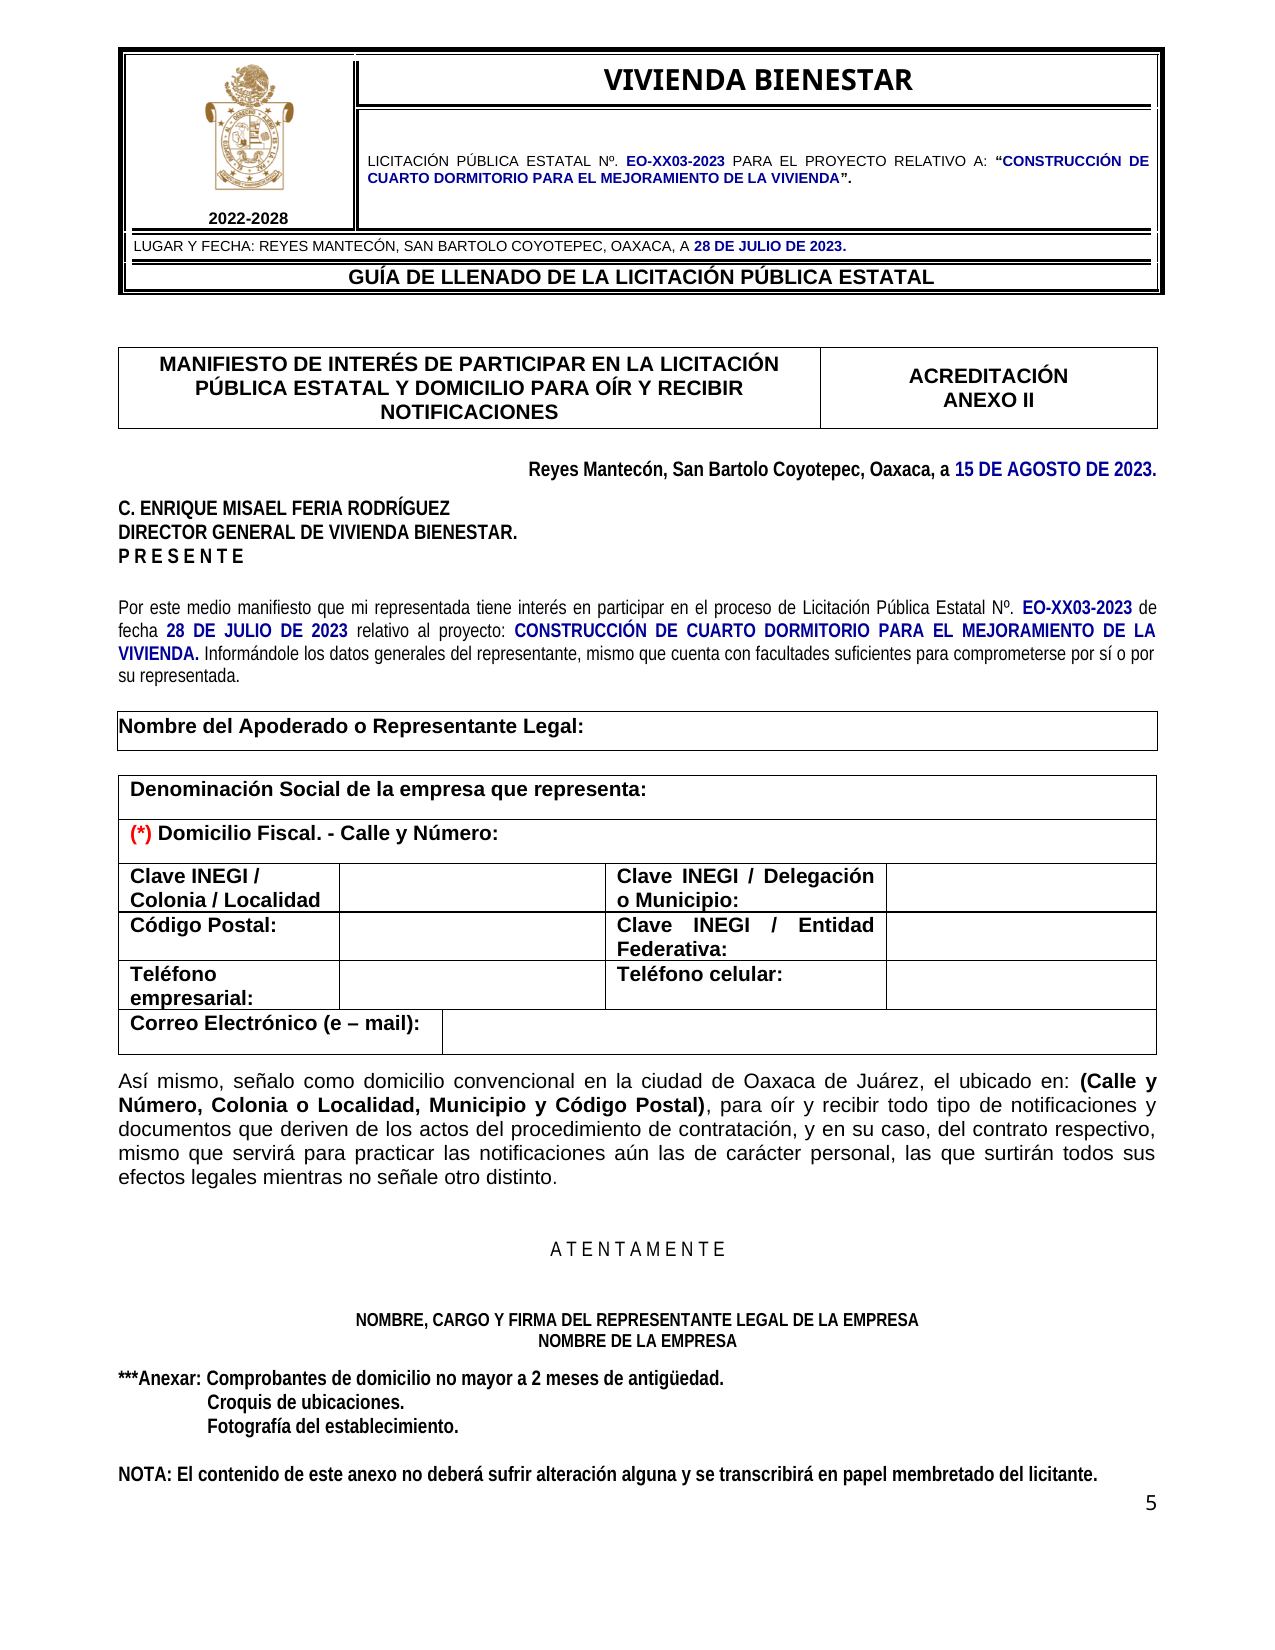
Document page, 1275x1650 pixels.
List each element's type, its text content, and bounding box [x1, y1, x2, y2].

text Fotografía del establecimiento. [118, 1404, 1157, 1428]
table_cell Teléfono empresarial: [119, 952, 339, 999]
text C. ENRIQUE MISAEL FERIA RODRÍGUEZ [118, 486, 1157, 510]
table_cell Código Postal: [119, 903, 339, 951]
text Así mismo, señalo como domicilio convencional en la ciudad de Oaxaca de Juárez, el ubicado en: (Calle y Número, Colonia o Localidad, Municipio y Código Postal), para oír y recibir todo tipo de notificaciones y documentos que deriven de los actos del procedimiento de contratación, y en su caso, del contrato respectivo, mismo que servirá para practicar las notificaciones aún las de carácter personal, las que surtirán todos sus efectos legales mientras no señale otro distinto. [118, 1059, 1157, 1179]
text Por este medio manifiesto que mi representada tiene interés en participar en el proceso de Licitación Pública Estatal Nº. EO-XX03-2023 de fecha 28 DE JULIO DE 2023 relativo al proyecto: CONSTRUCCIÓN DE CUARTO DORMITORIO PARA EL MEJORAMIENTO DE LA VIVIENDA. Informándole los datos generales del representante, mismo que cuenta con facultades suficientes para comprometerse por sí o por su representada. [118, 586, 1157, 677]
text P R E S E N T E [118, 534, 1157, 558]
text ***Anexar: Comprobantes de domicilio no mayor a 2 meses de antigüedad. [118, 1356, 1157, 1380]
table_cell (*) Domicilio Fiscal. - Calle y Número: [119, 811, 1156, 853]
table_cell [887, 903, 1156, 951]
table_cell Clave INEGI / Delegación o Municipio: [606, 854, 886, 902]
table_cell [887, 952, 1156, 999]
text NOMBRE, CARGO Y FIRMA DEL REPRESENTANTE LEGAL DE LA EMPRESA [118, 1299, 1157, 1321]
table_cell [340, 854, 605, 902]
table_cell Correo Electrónico (e – mail): [119, 1001, 442, 1044]
text Nombre del Apoderado o Representante Legal: [118, 702, 1157, 741]
text A T E N T A M E N T E [118, 1227, 1157, 1251]
table_cell [887, 854, 1156, 902]
text Reyes Mantecón, San Bartolo Coyotepec, Oaxaca, a 15 DE AGOSTO DE 2023. [118, 448, 1157, 472]
text NOMBRE DE LA EMPRESA [118, 1321, 1157, 1342]
table_header ACREDITACIÓN ANEXO II [821, 339, 1157, 418]
text NOTA: El contenido de este anexo no deberá sufrir alteración alguna y se transcribirá en papel membretado del licitante. [118, 1452, 1157, 1476]
table_cell [340, 903, 605, 951]
picture [199, 60, 296, 189]
table_cell Teléfono celular: [606, 952, 886, 999]
table_header MANIFIESTO DE INTERÉS DE PARTICIPAR EN LA LICITACIÓN PÚBLICA ESTATAL Y DOMICILIO PARA OÍR Y RECIBIR NOTIFICACIONES [119, 339, 820, 418]
text Croquis de ubicaciones. [118, 1380, 1157, 1404]
table_cell Clave INEGI / Entidad Federativa: [606, 903, 886, 951]
table_header Denominación Social de la empresa que representa: [119, 767, 1156, 809]
text DIRECTOR GENERAL DE VIVIENDA BIENESTAR. [118, 510, 1157, 534]
table_cell Clave INEGI / Colonia / Localidad [119, 854, 339, 902]
table_cell [443, 1001, 1156, 1044]
table_cell [340, 952, 605, 999]
